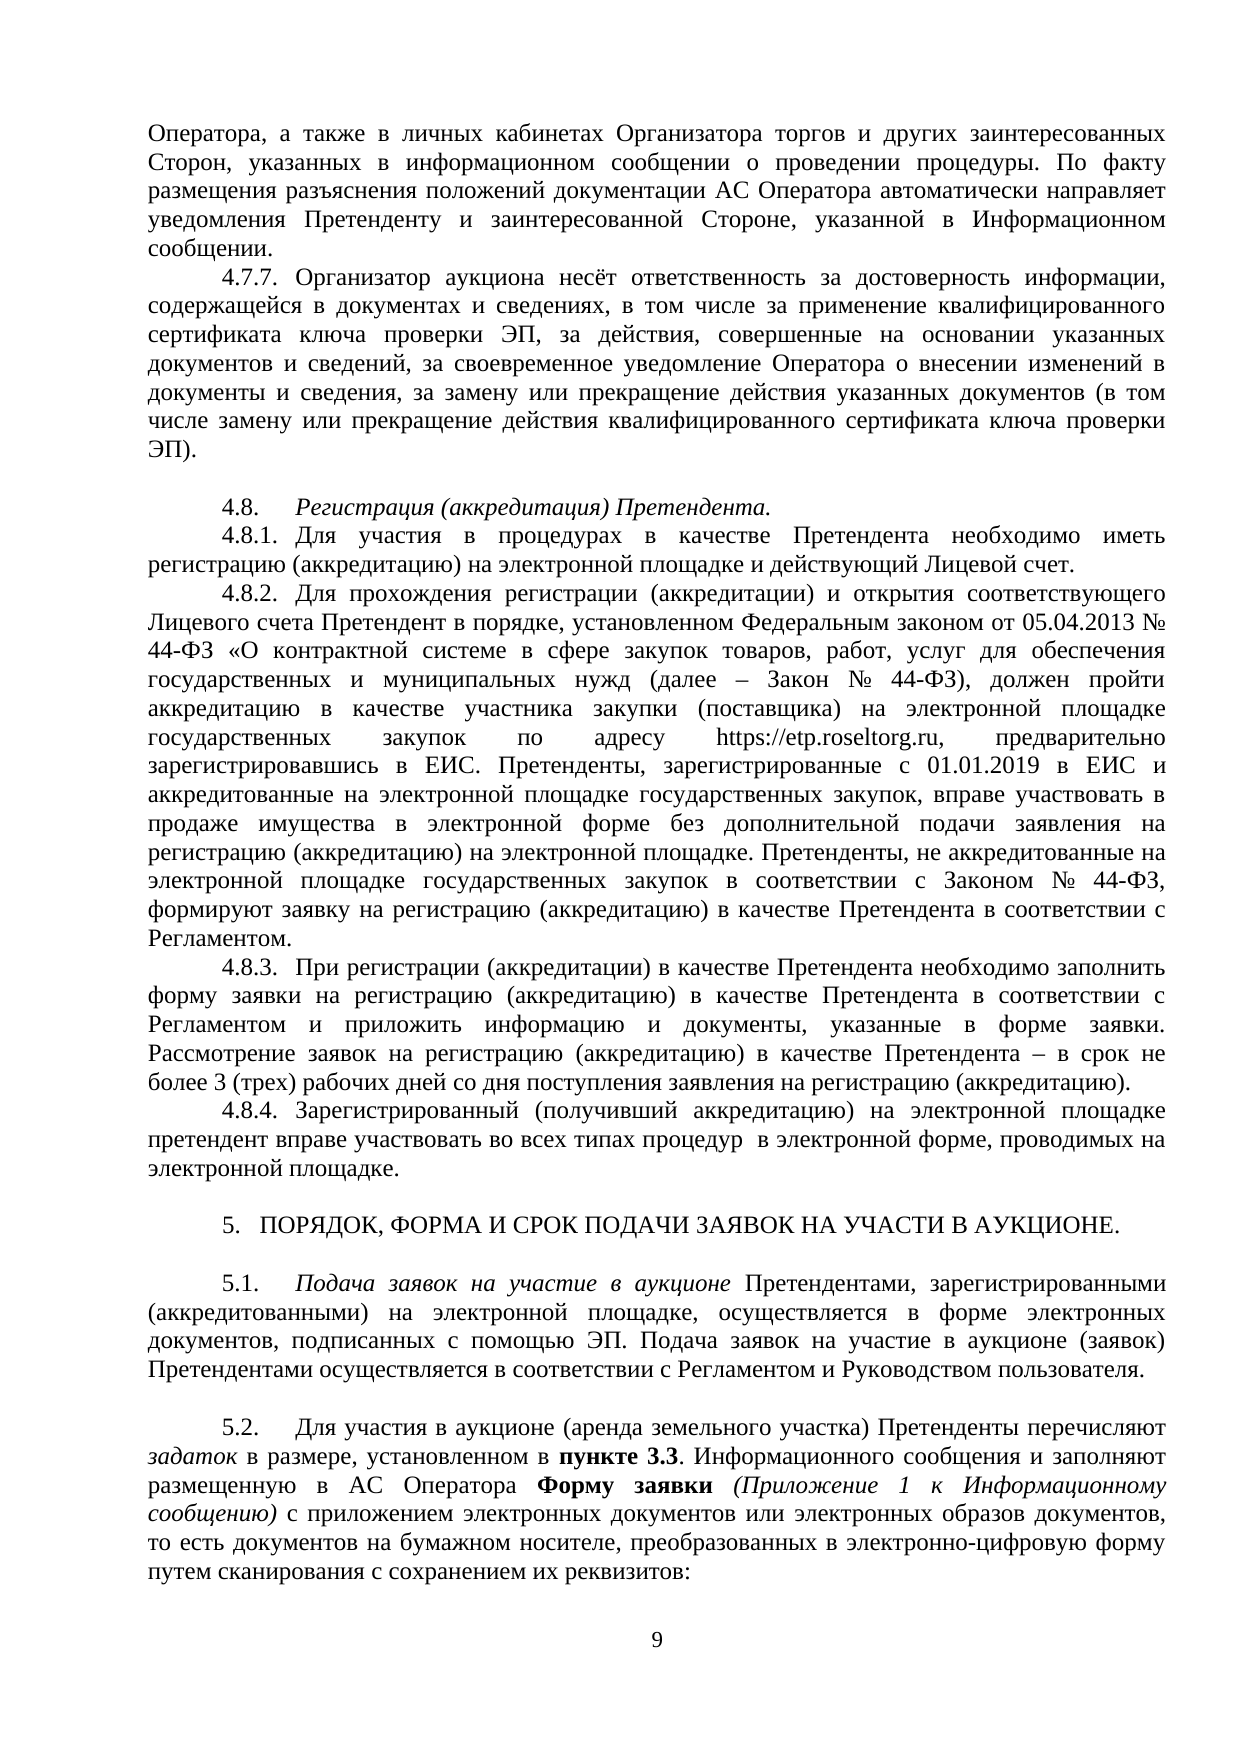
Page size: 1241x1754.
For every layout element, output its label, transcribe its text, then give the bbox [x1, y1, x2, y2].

list Для прохождения регистрации (аккредитации) и открытия соответствующего Лицевого счета Претендент в порядке, установленном Федеральным законом от 05.04.2013 № 44-ФЗ «О контрактной системе в сфере закупок товаров, работ, услуг для обеспечения государственных и муниципальных нужд (далее – Закон № 44-ФЗ), должен пройти аккредитацию в качестве участника закупки (поставщика) на электронной площадке государственных закупок по адресу https://etp.roseltorg.ru, предварительно зарегистрировавшись в ЕИС. Претенденты, зарегистрированные с 01.01.2019 в ЕИС и аккредитованные на электронной площадке государственных закупок, вправе участвовать в продаже имущества в электронной форме без дополнительной подачи заявления на регистрацию (аккредитацию) на электронной площадке. Претенденты, не аккредитованные на электронной площадке государственных закупок в соответствии с Законом № 44-ФЗ, формируют заявку на регистрацию (аккредитацию) в качестве Претендента в соответствии с Регламентом. [148, 578, 1167, 952]
text 5.1. Подача заявок на участие в аукционе Претендентами, зарегистрированными (аккредитованными) на электронной площадке, осуществляется в форме электронных документов, подписанных с помощью ЭП. Подача заявок на участие в аукционе (заявок) Претендентами осуществляется в соответствии с Регламентом и Руководством пользователя. [148, 1268, 1167, 1383]
text 5.2. Для участия в аукционе (аренда земельного участка) Претенденты перечисляют задаток в размере, установленном в пункте 3.3. Информационного сообщения и заполняют размещенную в АС Оператора Форму заявки (Приложение 1 к Информационному сообщению) с приложением электронных документов или электронных образов документов, то есть документов на бумажном носителе, преобразованных в электронно-цифровую форму путем сканирования с сохранением их реквизитов: [148, 1412, 1167, 1585]
list При регистрации (аккредитации) в качестве Претендента необходимо заполнить форму заявки на регистрацию (аккредитацию) в качестве Претендента в соответствии с Регламентом и приложить информацию и документы, указанные в форме заявки. Рассмотрение заявок на регистрацию (аккредитацию) в качестве Претендента – в срок не более 3 (трех) рабочих дней со дня поступления заявления на регистрацию (аккредитацию). [148, 952, 1167, 1096]
list Для участия в процедурах в качестве Претендента необходимо иметь регистрацию (аккредитацию) на электронной площадке и действующий Лицевой счет. [148, 521, 1167, 578]
list Организатор аукциона несёт ответственность за достоверность информации, содержащейся в документах и сведениях, в том числе за применение квалифицированного сертификата ключа проверки ЭП, за действия, совершенные на основании указанных документов и сведений, за своевременное уведомление Оператора о внесении изменений в документы и сведения, за замену или прекращение действия указанных документов (в том числе замену или прекращение действия квалифицированного сертификата ключа проверки ЭП). [148, 262, 1167, 463]
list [148, 118, 1167, 262]
list ПОРЯДОК, ФОРМА И СРОК ПОДАЧИ ЗАЯВОК НА УЧАСТИ В АУКЦИОНЕ. [222, 1211, 1167, 1239]
list Регистрация (аккредитация) Претендента. [148, 492, 1167, 521]
list Зарегистрированный (получивший аккредитацию) на электронной площадке претендент вправе участвовать во всех типах процедур в электронной форме, проводимых на электронной площадке. [148, 1096, 1167, 1182]
